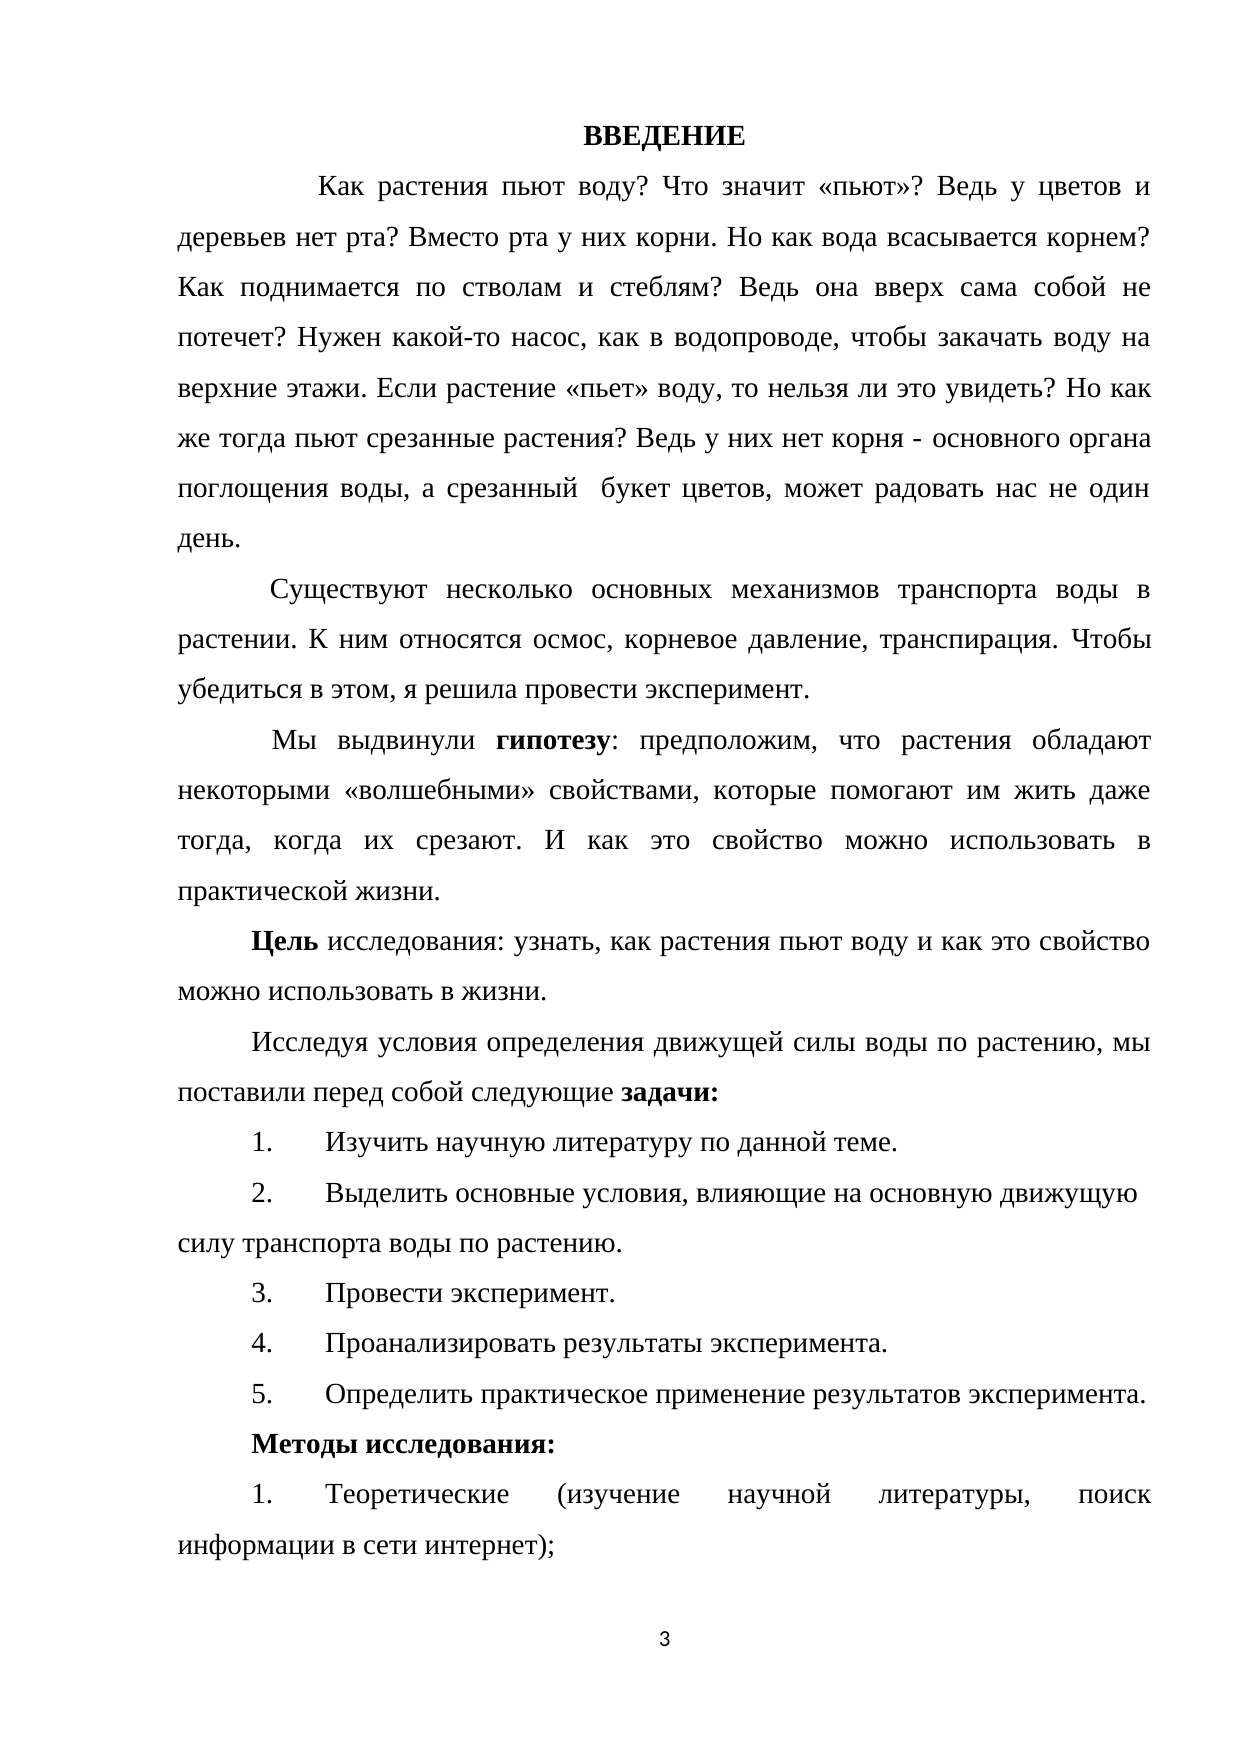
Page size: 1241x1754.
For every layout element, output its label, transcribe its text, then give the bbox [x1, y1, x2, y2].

text силу транспорта воды по растению. [177, 1225, 1152, 1258]
text Исследуя условия определения движущей силы воды по растению, мы поставили перед собой следующие задачи: [177, 1024, 1152, 1108]
text ВВЕДЕНИЕ [177, 118, 1152, 152]
text Методы исследования: [177, 1426, 1152, 1460]
text Существуют несколько основных механизмов транспорта воды в растении. К ним относятся осмос, корневое давление, транспирация. Чтобы убедиться в этом, я решила провести эксперимент. [177, 571, 1152, 705]
list Провести эксперимент. [177, 1275, 1152, 1309]
list Выделить основные условия, влияющие на основную движущую [177, 1175, 1152, 1208]
list Проанализировать результаты эксперимента. [177, 1326, 1152, 1359]
text Цель исследования: узнать, как растения пьют воду и как это свойство можно использовать в жизни. [177, 923, 1152, 1007]
text Мы выдвинули гипотезу: предположим, что растения обладают некоторыми «волшебными» свойствами, которые помогают им жить даже тогда, когда их срезают. И как это свойство можно использовать в практической жизни. [177, 722, 1152, 906]
text Как растения пьют воду? Что значит «пьют»? Ведь у цветов и деревьев нет рта? Вместо рта у них корни. Но как вода всасывается корнем? Как поднимается по стволам и стеблям? Ведь она вверх сама собой не потечет? Нужен какой-то насос, как в водопроводе, чтобы закачать воду на верхние этажи. Если растение «пьет» воду, то нельзя ли это увидеть? Но как же тогда пьют срезанные растения? Ведь у них нет корня - основного органа поглощения воды, а срезанный букет цветов, может радовать нас не один день. [177, 168, 1152, 554]
list Теоретические (изучение научной литературы, поиск информации в сети интернет); [177, 1477, 1152, 1560]
list Определить практическое применение результатов эксперимента. [177, 1376, 1152, 1409]
list Изучить научную литературу по данной теме. [177, 1124, 1152, 1158]
